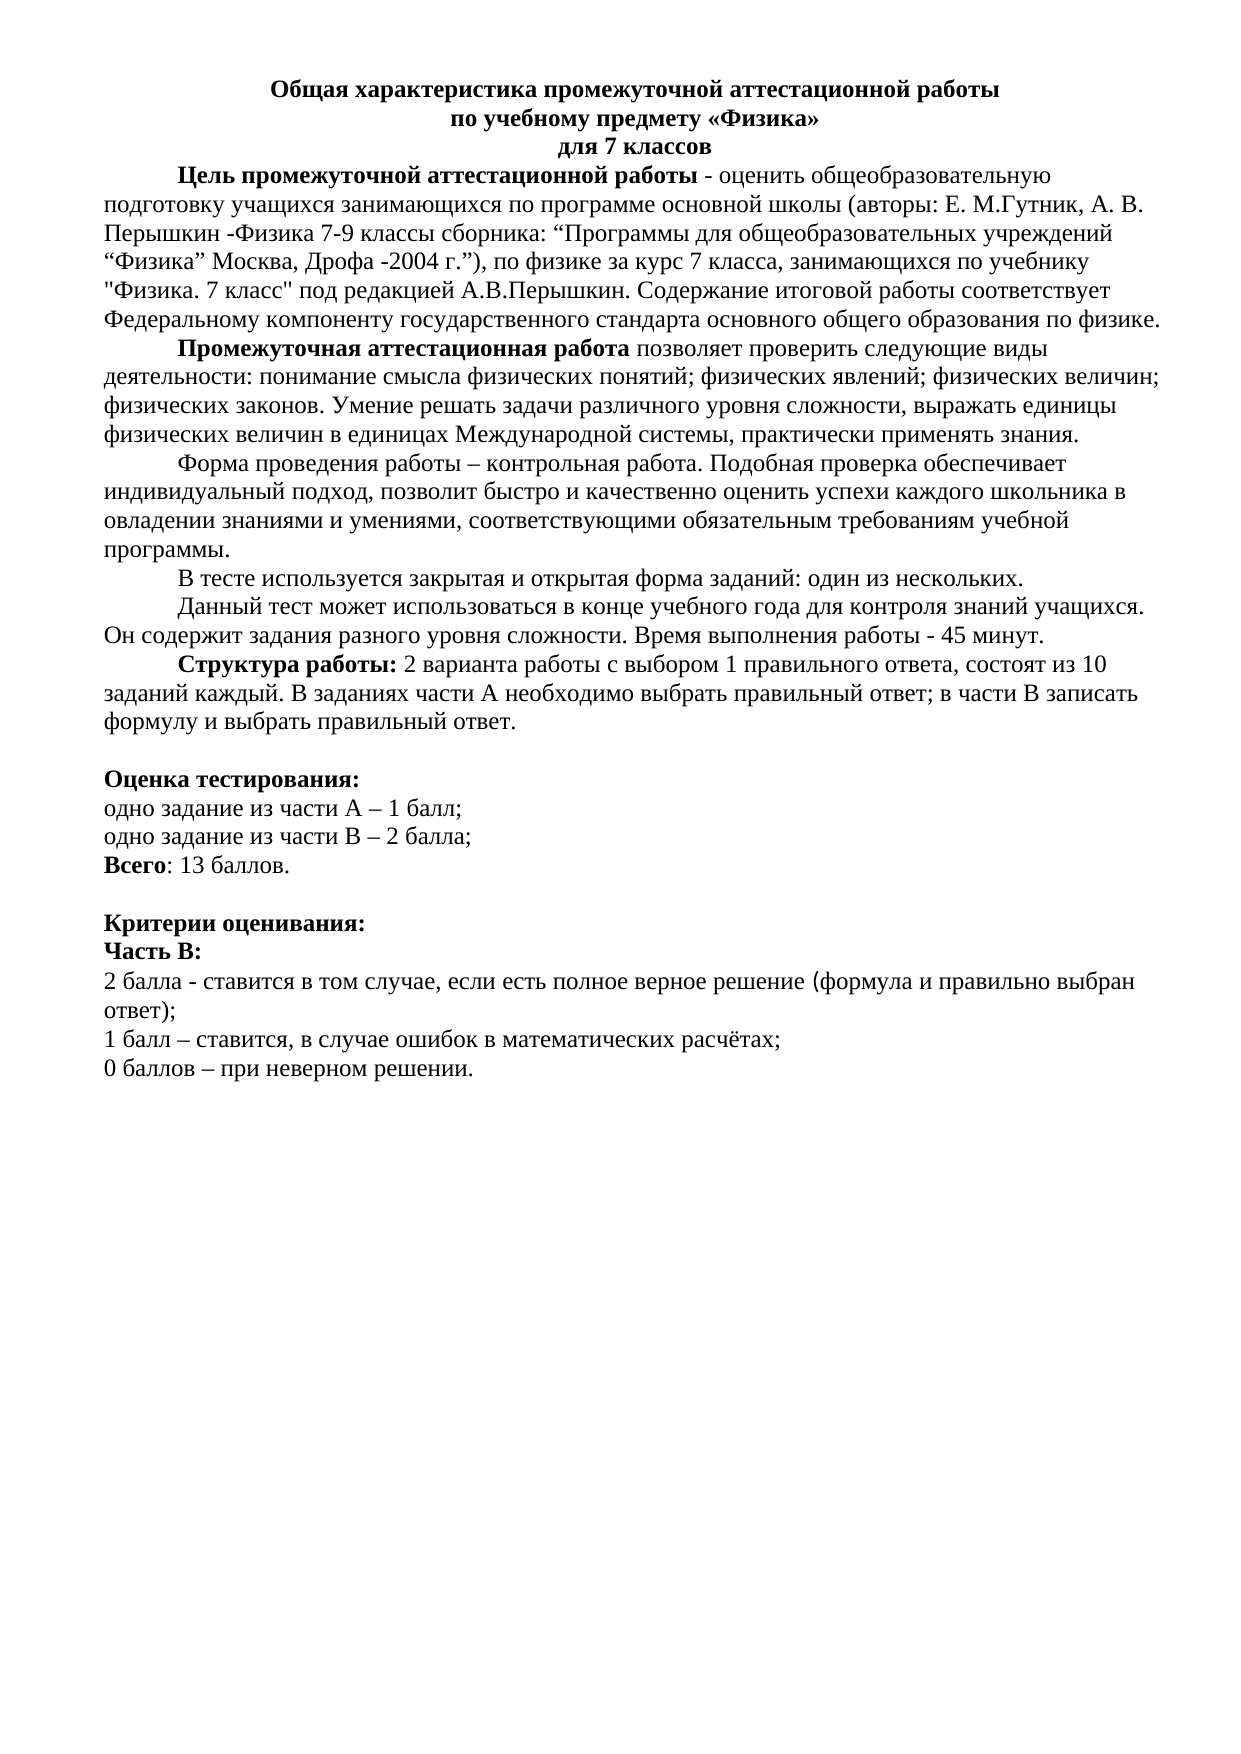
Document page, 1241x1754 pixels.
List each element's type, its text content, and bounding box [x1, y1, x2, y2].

text одно задание из части В – 2 балла; [103, 821, 1166, 850]
text по учебному предмету «Физика» [103, 103, 1166, 131]
text Критерии оценивания: [103, 908, 1166, 936]
text 0 баллов – при неверном решении. [103, 1053, 1166, 1082]
text Промежуточная аттестационная работа позволяет проверить следующие виды деятельности: понимание смысла физических понятий; физических явлений; физических величин; физических законов. Умение решать задачи различного уровня сложности, выражать единицы физических величин в единицах Международной системы, практически применять знания. [103, 333, 1166, 448]
text Данный тест может использоваться в конце учебного года для контроля знаний учащихся. Он содержит задания разного уровня сложности. Время выполнения работы - 45 минут. [103, 591, 1166, 649]
text Цель промежуточной аттестационной работы - оценить общеобразовательную подготовку учащихся занимающихся по программе основной школы (авторы: Е. М.Гутник, А. В. Перышкин -Физика 7-9 классы сборника: “Программы для общеобразовательных учреждений “Физика” Москва, Дрофа -2004 г.”), по физике за курс 7 класса, занимающихся по учебнику "Физика. 7 класс" под редакцией А.В.Перышкин. Содержание итоговой работы соответствует Федеральному компоненту государственного стандарта основного общего образования по физике. [103, 160, 1166, 333]
text Структура работы: 2 варианта работы с выбором 1 правильного ответа, состоят из 10 заданий каждый. В заданиях части А необходимо выбрать правильный ответ; в части В записать формулу и выбрать правильный ответ. [103, 649, 1166, 735]
text В тесте используется закрытая и открытая форма заданий: один из нескольких. [103, 563, 1166, 591]
text одно задание из части А – 1 балл; [103, 793, 1166, 821]
text 2 балла - ставится в том случае, если есть полное верное решение (формула и правильно выбран ответ); [103, 965, 1166, 1024]
text для 7 классов [103, 131, 1166, 160]
text Форма проведения работы – контрольная работа. Подобная проверка обеспечивает индивидуальный подход, позволит быстро и качественно оценить успехи каждого школьника в овладении знаниями и умениями, соответствующими обязательным требованиям учебной программы. [103, 448, 1166, 563]
text Всего: 13 баллов. [103, 850, 1166, 879]
text Оценка тестирования: [103, 764, 1166, 793]
text 1 балл – ставится, в случае ошибок в математических расчётах; [103, 1024, 1166, 1053]
text Общая характеристика промежуточной аттестационной работы [103, 74, 1166, 103]
text Часть В: [103, 936, 1166, 965]
